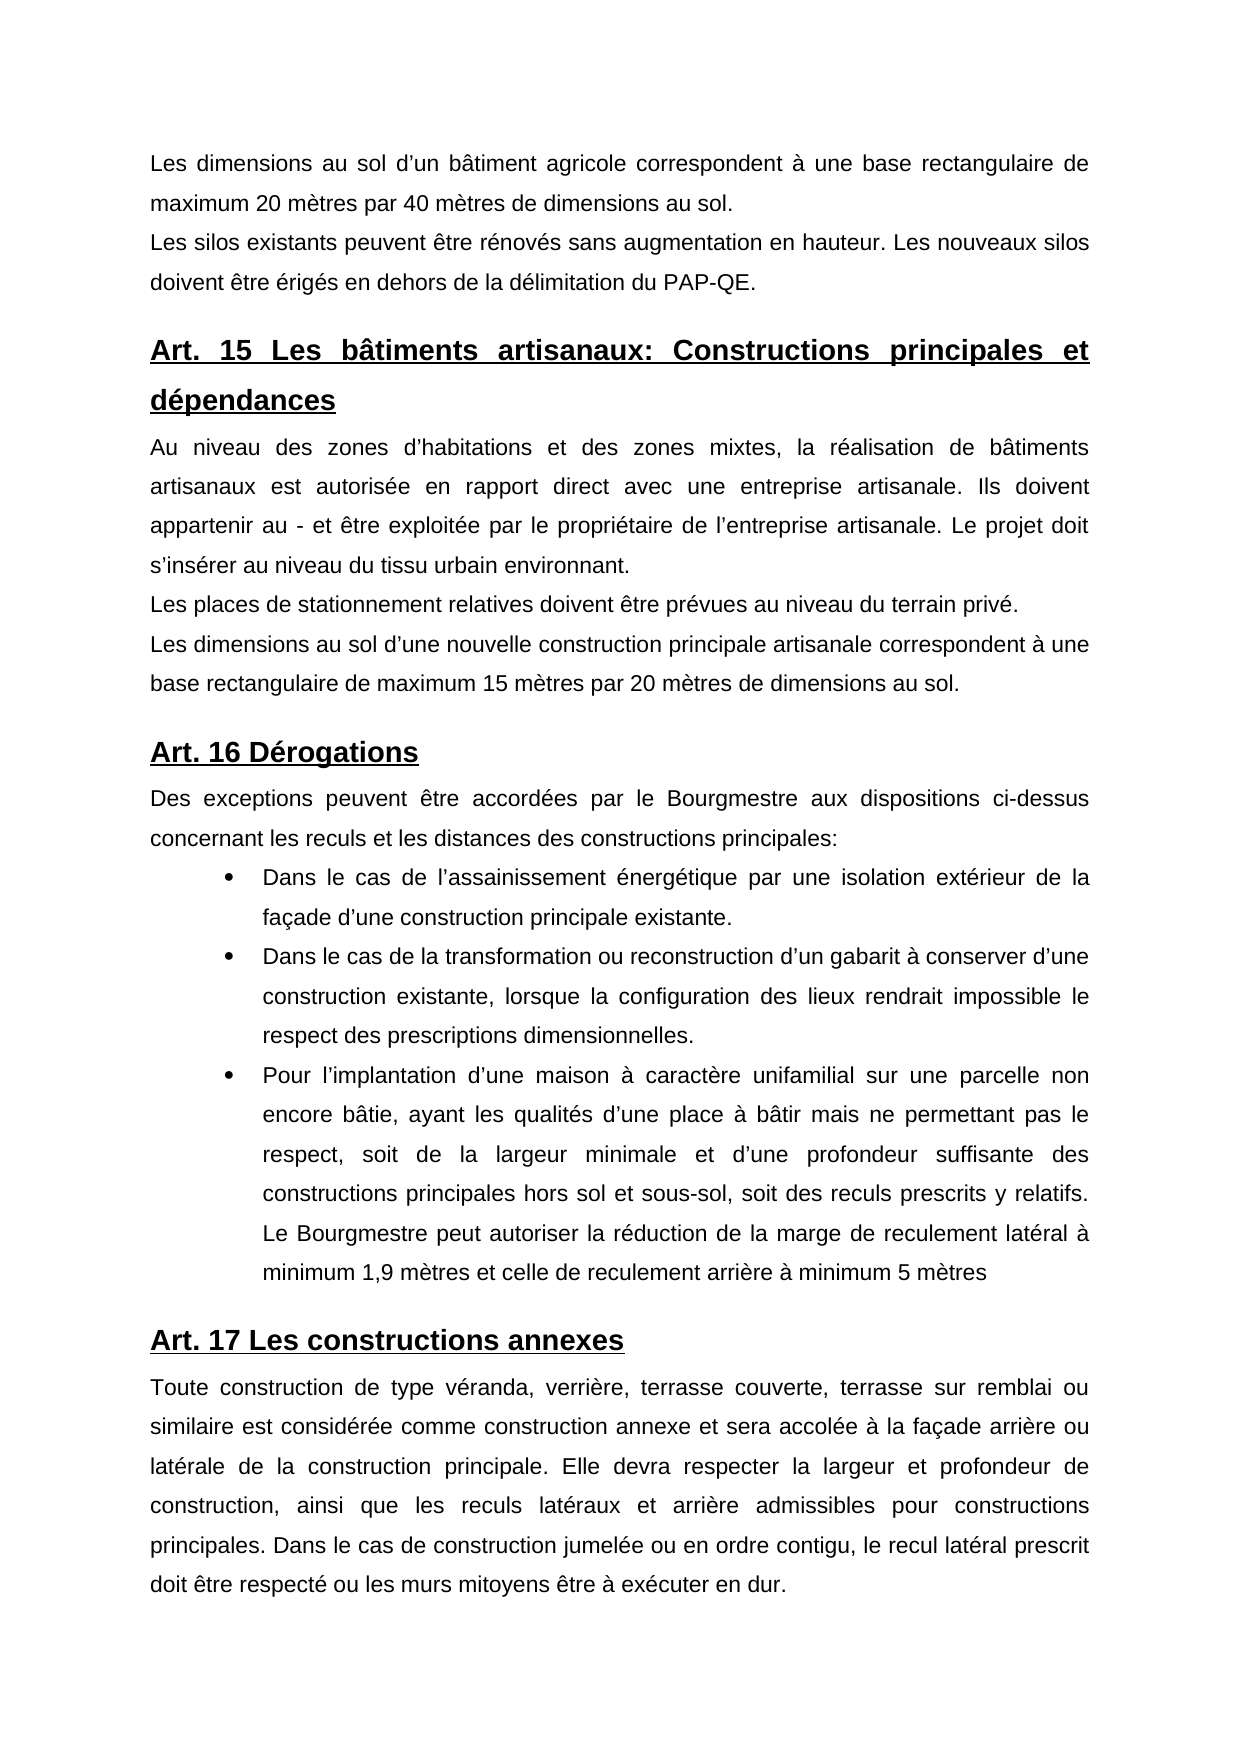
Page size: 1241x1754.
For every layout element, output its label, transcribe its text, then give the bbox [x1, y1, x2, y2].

subtitle Art. 17 Les constructions annexes [150, 1323, 1090, 1357]
subtitle Art. 16 Dérogations [150, 735, 1090, 768]
list Dans le cas de l’assainissement énergétique par une isolation extérieur de la façade d’une construction principale existante. [225, 864, 1090, 930]
subtitle Art. 15 Les bâtiments artisanaux: Constructions principales et dépendances [150, 364, 1090, 417]
subtitle Art. 15 Les bâtiments artisanaux: Constructions principales et dépendances [150, 333, 1090, 362]
text Les dimensions au sol d’une nouvelle construction principale artisanale correspondent à une base rectangulaire de maximum 15 mètres par 20 mètres de dimensions au sol. [150, 631, 1090, 697]
text Toute construction de type véranda, verrière, terrasse couverte, terrasse sur remblai ou similaire est considérée comme construction annexe et sera accolée à la façade arrière ou latérale de la construction principale. Elle devra respecter la largeur et profondeur de construction, ainsi que les reculs latéraux et arrière admissibles pour constructions principales. Dans le cas de construction jumelée ou en ordre contigu, le recul latéral prescrit doit être respecté ou les murs mitoyens être à exécuter en dur. [150, 1374, 1090, 1597]
text Au niveau des zones d’habitations et des zones mixtes, la réalisation de bâtiments artisanaux est autorisée en rapport direct avec une entreprise artisanale. Ils doivent appartenir au - et être exploitée par le propriétaire de l’entreprise artisanale. Le projet doit s’insérer au niveau du tissu urbain environnant. [150, 433, 1090, 578]
text Les places de stationnement relatives doivent être prévues au niveau du terrain privé. [150, 591, 1090, 618]
text Des exceptions peuvent être accordées par le Bourgmestre aux dispositions ci-dessus concernant les reculs et les distances des constructions principales: [150, 785, 1090, 851]
text Les dimensions au sol d’un bâtiment agricole correspondent à une base rectangulaire de maximum 20 mètres par 40 mètres de dimensions au sol. [150, 150, 1090, 216]
text Les silos existants peuvent être rénovés sans augmentation en hauteur. Les nouveaux silos doivent être érigés en dehors de la délimitation du PAP-QE. [150, 229, 1090, 295]
list Dans le cas de la transformation ou reconstruction d’un gabarit à conserver d’une construction existante, lorsque la configuration des lieux rendrait impossible le respect des prescriptions dimensionnelles. [225, 943, 1090, 1048]
list Pour l’implantation d’une maison à caractère unifamilial sur une parcelle non encore bâtie, ayant les qualités d’une place à bâtir mais ne permettant pas le respect, soit de la largeur minimale et d’une profondeur suffisante des constructions principales hors sol et sous-sol, soit des reculs prescrits y relatifs. Le Bourgmestre peut autoriser la réduction de la marge de reculement latéral à minimum 1,9 mètres et celle de reculement arrière à minimum 5 mètres [225, 1062, 1090, 1285]
